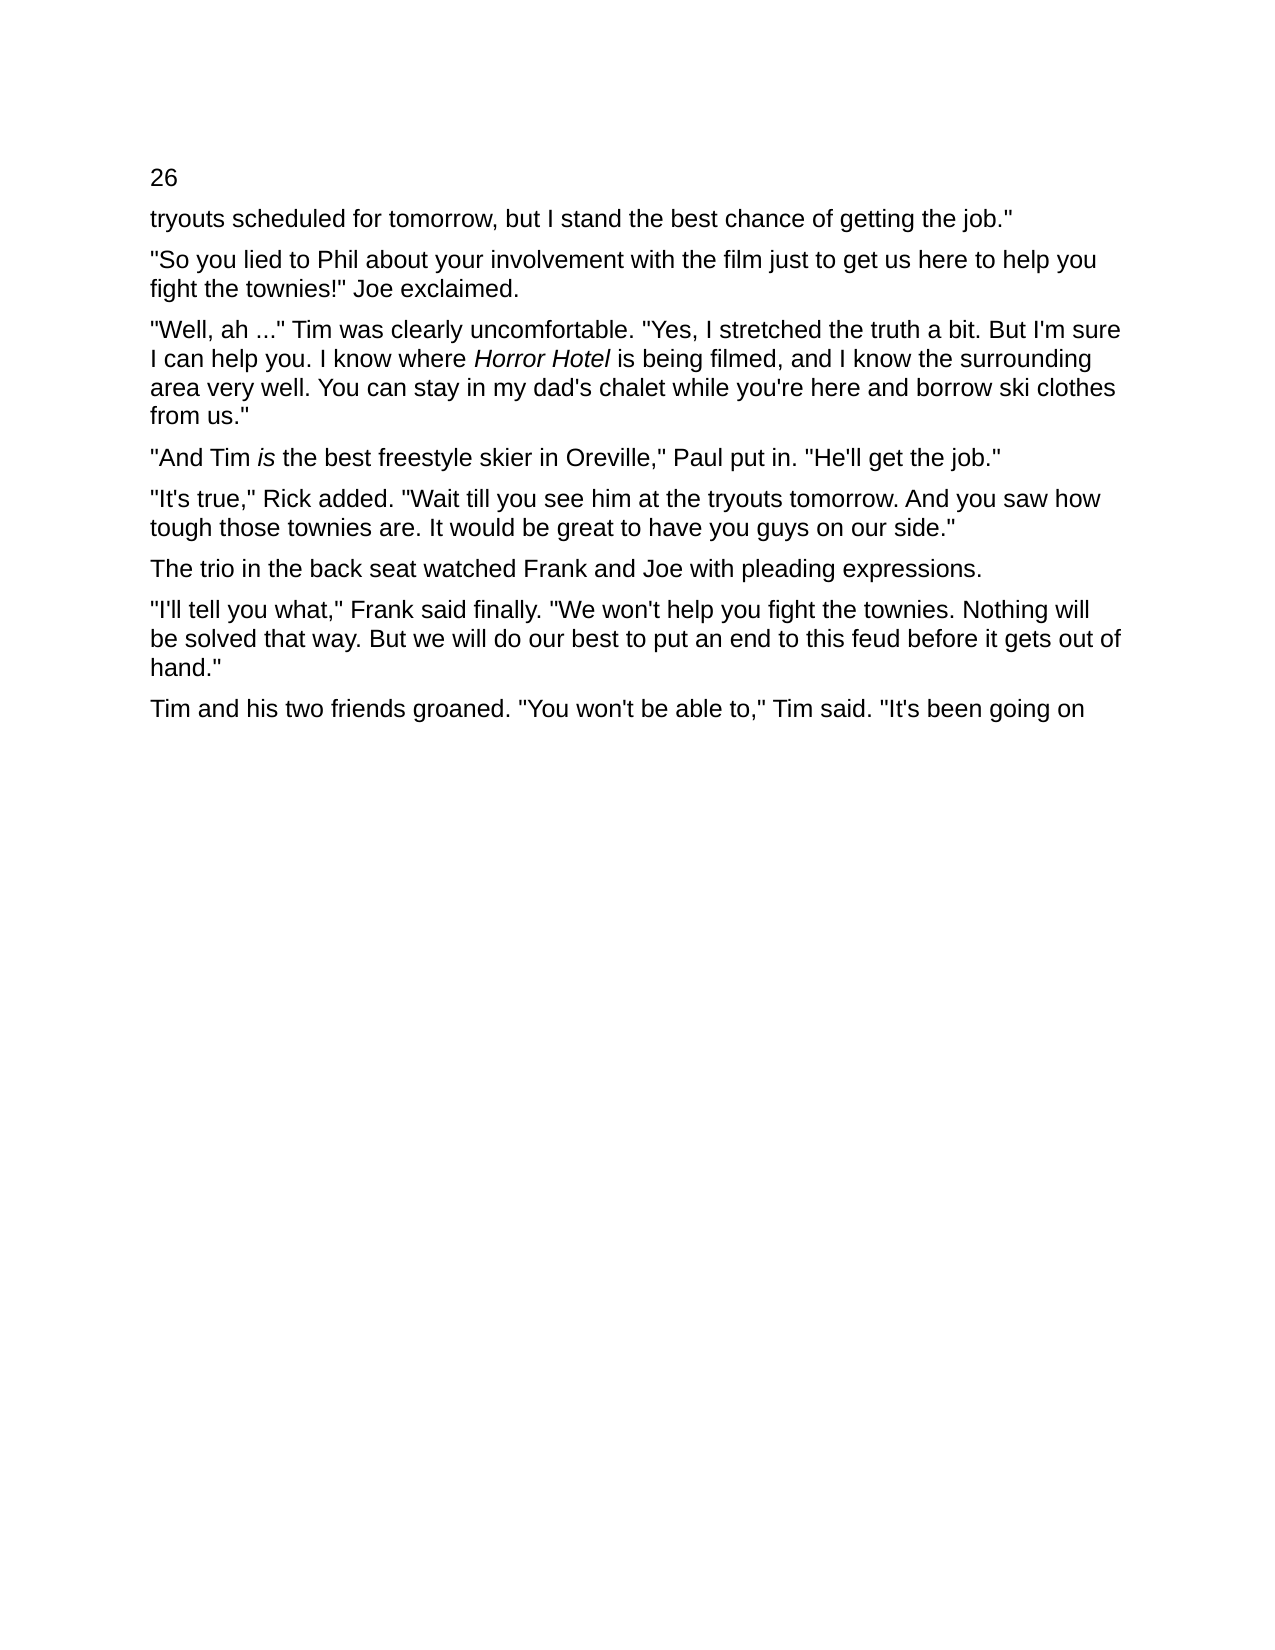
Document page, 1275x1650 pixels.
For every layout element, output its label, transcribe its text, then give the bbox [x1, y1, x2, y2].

text The trio in the back seat watched Frank and Joe with pleading expressions. [150, 554, 1125, 582]
text tryouts scheduled for tomorrow, but I stand the best chance of getting the job." [150, 204, 1125, 232]
text "It's true," Rick added. "Wait till you see him at the tryouts tomorrow. And you saw how tough those townies are. It would be great to have you guys on our side." [150, 484, 1125, 541]
text "I'll tell you what," Frank said finally. "We won't help you fight the townies. Nothing will be solved that way. But we will do our best to put an end to this feud before it gets out of hand." [150, 595, 1125, 681]
text "And Tim is the best freestyle skier in Oreville," Paul put in. "He'll get the job." [150, 442, 1125, 471]
text "So you lied to Phil about your involvement with the film just to get us here to help you fight the townies!" Joe exclaimed. [150, 245, 1125, 302]
text 26 [150, 162, 1125, 191]
text "Well, ah ..." Tim was clearly uncomfortable. "Yes, I stretched the truth a bit. But I'm sure I can help you. I know where Horror Hotel is being filmed, and I know the surrounding area very well. You can stay in my dad's chalet while you're here and borrow ski clothes from us." [150, 315, 1125, 430]
text Tim and his two friends groaned. "You won't be able to," Tim said. "It's been going on [150, 694, 1125, 722]
